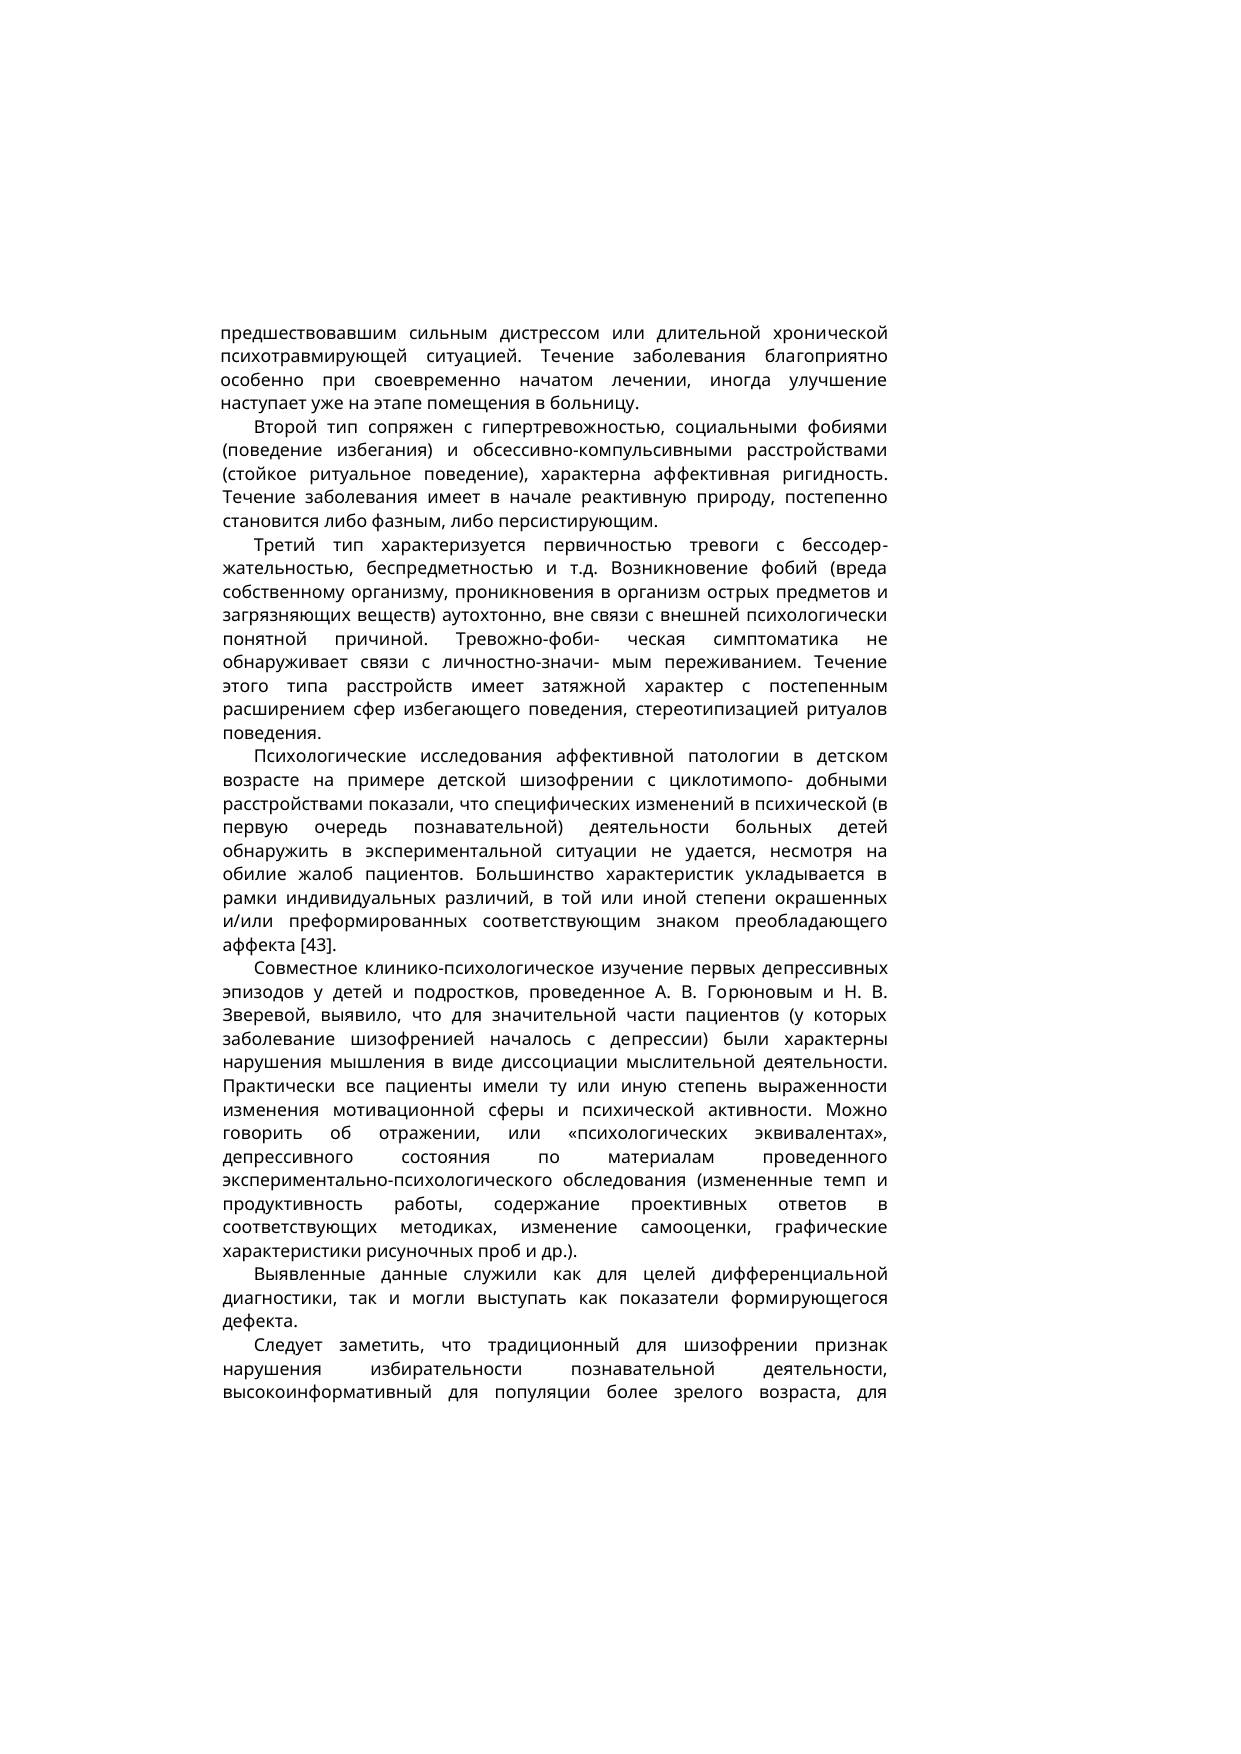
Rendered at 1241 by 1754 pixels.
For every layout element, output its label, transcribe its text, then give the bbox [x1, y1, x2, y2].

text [222, 1333, 888, 1403]
text Третий тип характеризуется первичностью тревоги с бессодержательностью, беспредметностью и т.д. Возникновение фобий (вреда собственному организму, проникновения в организм острых предметов и загрязняющих веществ) аутохтонно, вне связи с внешней психологически понятной причиной. Тревожно-фоби- ческая симптоматика не обнаруживает связи с личностно-значи- мым переживанием. Течение этого типа расстройств имеет затяжной характер с постепенным расширением сфер избегающего поведения, стереотипизацией ритуалов поведения. [222, 532, 888, 744]
text Психологические исследования аффективной патологии в детском возрасте на примере детской шизофрении с циклотимопо- добными расстройствами показали, что специфических изменений в психической (в первую очередь познавательной) деятельности больных детей обнаружить в экспериментальной ситуации не удается, несмотря на обилие жалоб пациентов. Большинство характеристик укладывается в рамки индивидуальных различий, в той или иной степени окрашенных и/или преформированных соответствующим знаком преобладающего аффекта [43]. [222, 744, 888, 956]
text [220, 320, 888, 414]
text Выявленные данные служили как для целей дифференциальной диагностики, так и могли выступать как показатели формирующегося дефекта. [222, 1262, 888, 1333]
text Второй тип сопряжен с гипертревожностью, социальными фобиями (поведение избегания) и обсессивно-компульсивными расстройствами (стойкое ритуальное поведение), характерна аффективная ригидность. Течение заболевания имеет в начале реактивную природу, постепенно становится либо фазным, либо персистирующим. [222, 414, 888, 532]
text Совместное клинико-психологическое изучение первых депрессивных эпизодов у детей и подростков, проведенное А. В. Горюновым и Н. В. Зверевой, выявило, что для значительной части пациентов (у которых заболевание шизофренией началось с депрессии) были характерны нарушения мышления в виде диссоциации мыслительной деятельности. Практически все пациенты имели ту или иную степень выраженности изменения мотивационной сферы и психической активности. Можно говорить об отражении, или «психологических эквивалентах», депрессивного состояния по материалам проведенного экспериментально-психологического обследования (измененные темп и продуктивность работы, содержание проективных ответов в соответствующих методиках, изменение самооценки, графические характеристики рисуночных проб и др.). [222, 956, 888, 1262]
